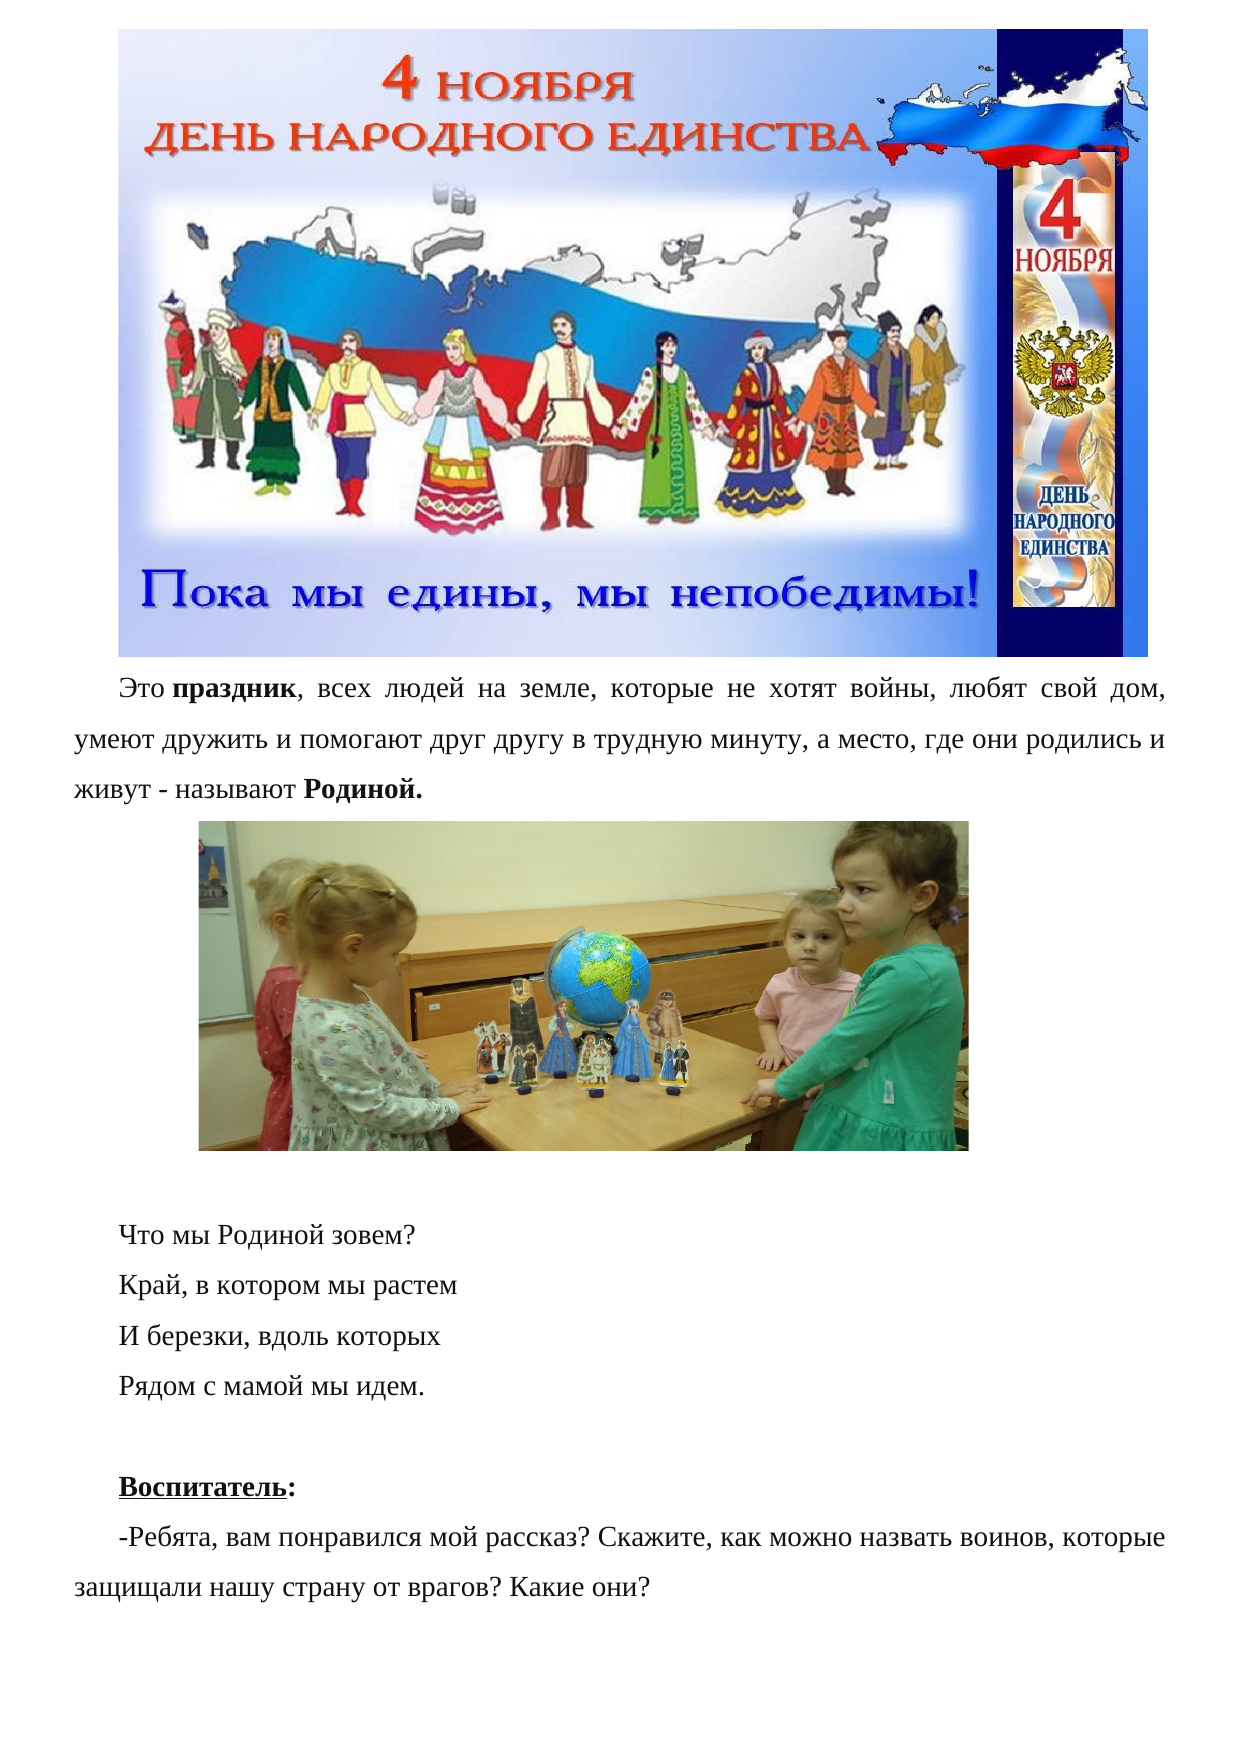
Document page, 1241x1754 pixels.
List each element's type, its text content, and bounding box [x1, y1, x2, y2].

text Рядом с мамой мы идем. [74, 1368, 1167, 1402]
picture [118, 29, 1148, 657]
text Что мы Родиной зовем? [74, 1217, 1167, 1251]
picture [198, 821, 969, 1151]
text Это праздник, всех людей на земле, которые не хотят войны, любят свой дом, умеют дружить и помогают друг другу в трудную минуту, а место, где они родились и живут - называют Родиной. [74, 670, 1167, 804]
text Воспитатель: [74, 1469, 1167, 1502]
text Край, в котором мы растем [74, 1267, 1167, 1301]
text И березки, вдоль которых [74, 1318, 1167, 1351]
text -Ребята, вам понравился мой рассказ? Скажите, как можно назвать воинов, которые защищали нашу страну от врагов? Какие они? [74, 1519, 1167, 1603]
